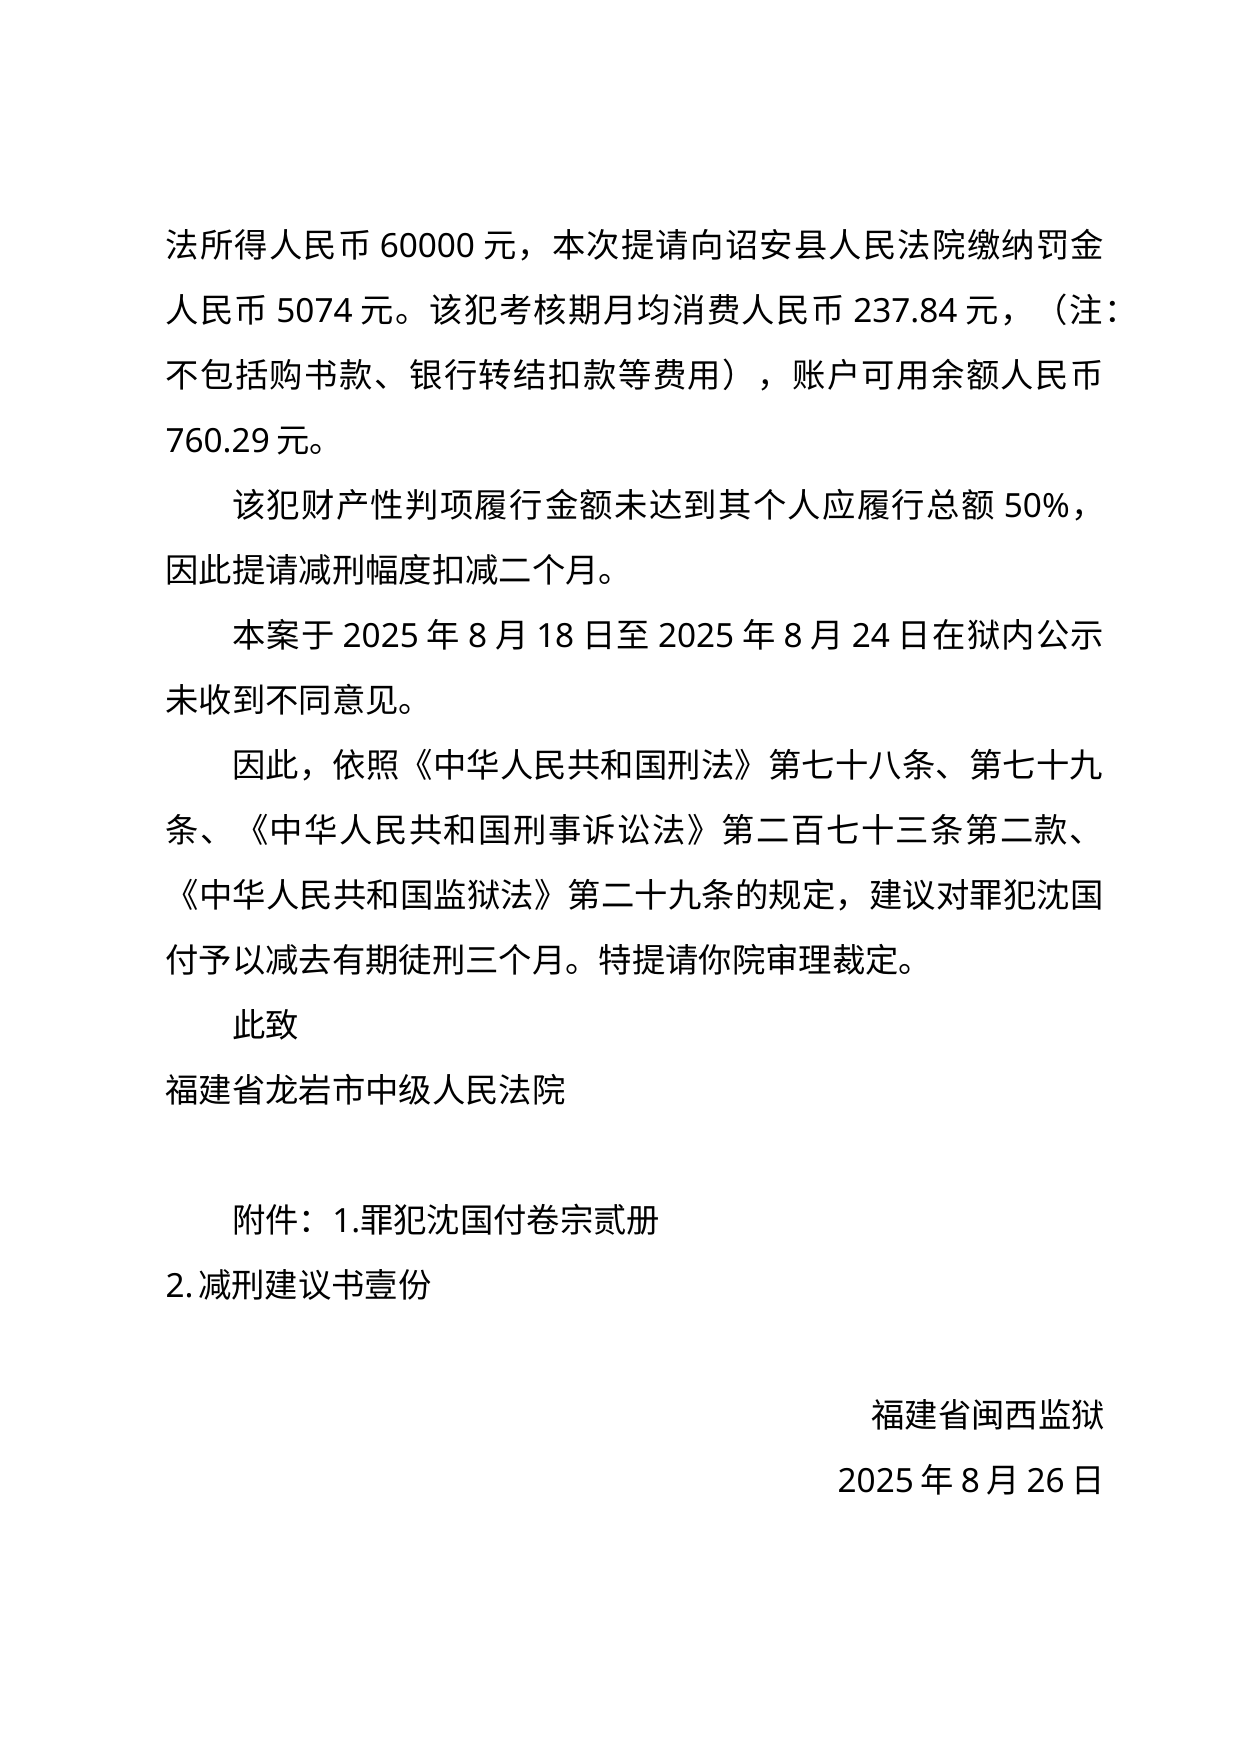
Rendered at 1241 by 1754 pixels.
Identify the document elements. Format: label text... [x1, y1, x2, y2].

text 因此，依照《中华人民共和国刑法》第七十八条、第七十九条、《中华人民共和国刑事诉讼法》第二百七十三条第二款、《中华人民共和国监狱法》第二十九条的规定，建议对罪犯沈国付予以减去有期徒刑三个月。特提请你院审理裁定。 [165, 731, 1104, 991]
text 此致 [165, 991, 1104, 1056]
text 福建省闽西监狱 [165, 1381, 1104, 1446]
text 附件：1.罪犯沈国付卷宗贰册 [165, 1186, 1104, 1251]
list 减刑建议书壹份 [165, 1251, 1104, 1316]
text 福建省龙岩市中级人民法院 [165, 1056, 1104, 1121]
text 2025年8月26日 [165, 1446, 1104, 1511]
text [165, 211, 1104, 471]
text 该犯财产性判项履行金额未达到其个人应履行总额50%，因此提请减刑幅度扣减二个月。 [165, 471, 1104, 601]
text 本案于2025年8月18日至2025年8月24日在狱内公示未收到不同意见。 [165, 601, 1104, 731]
